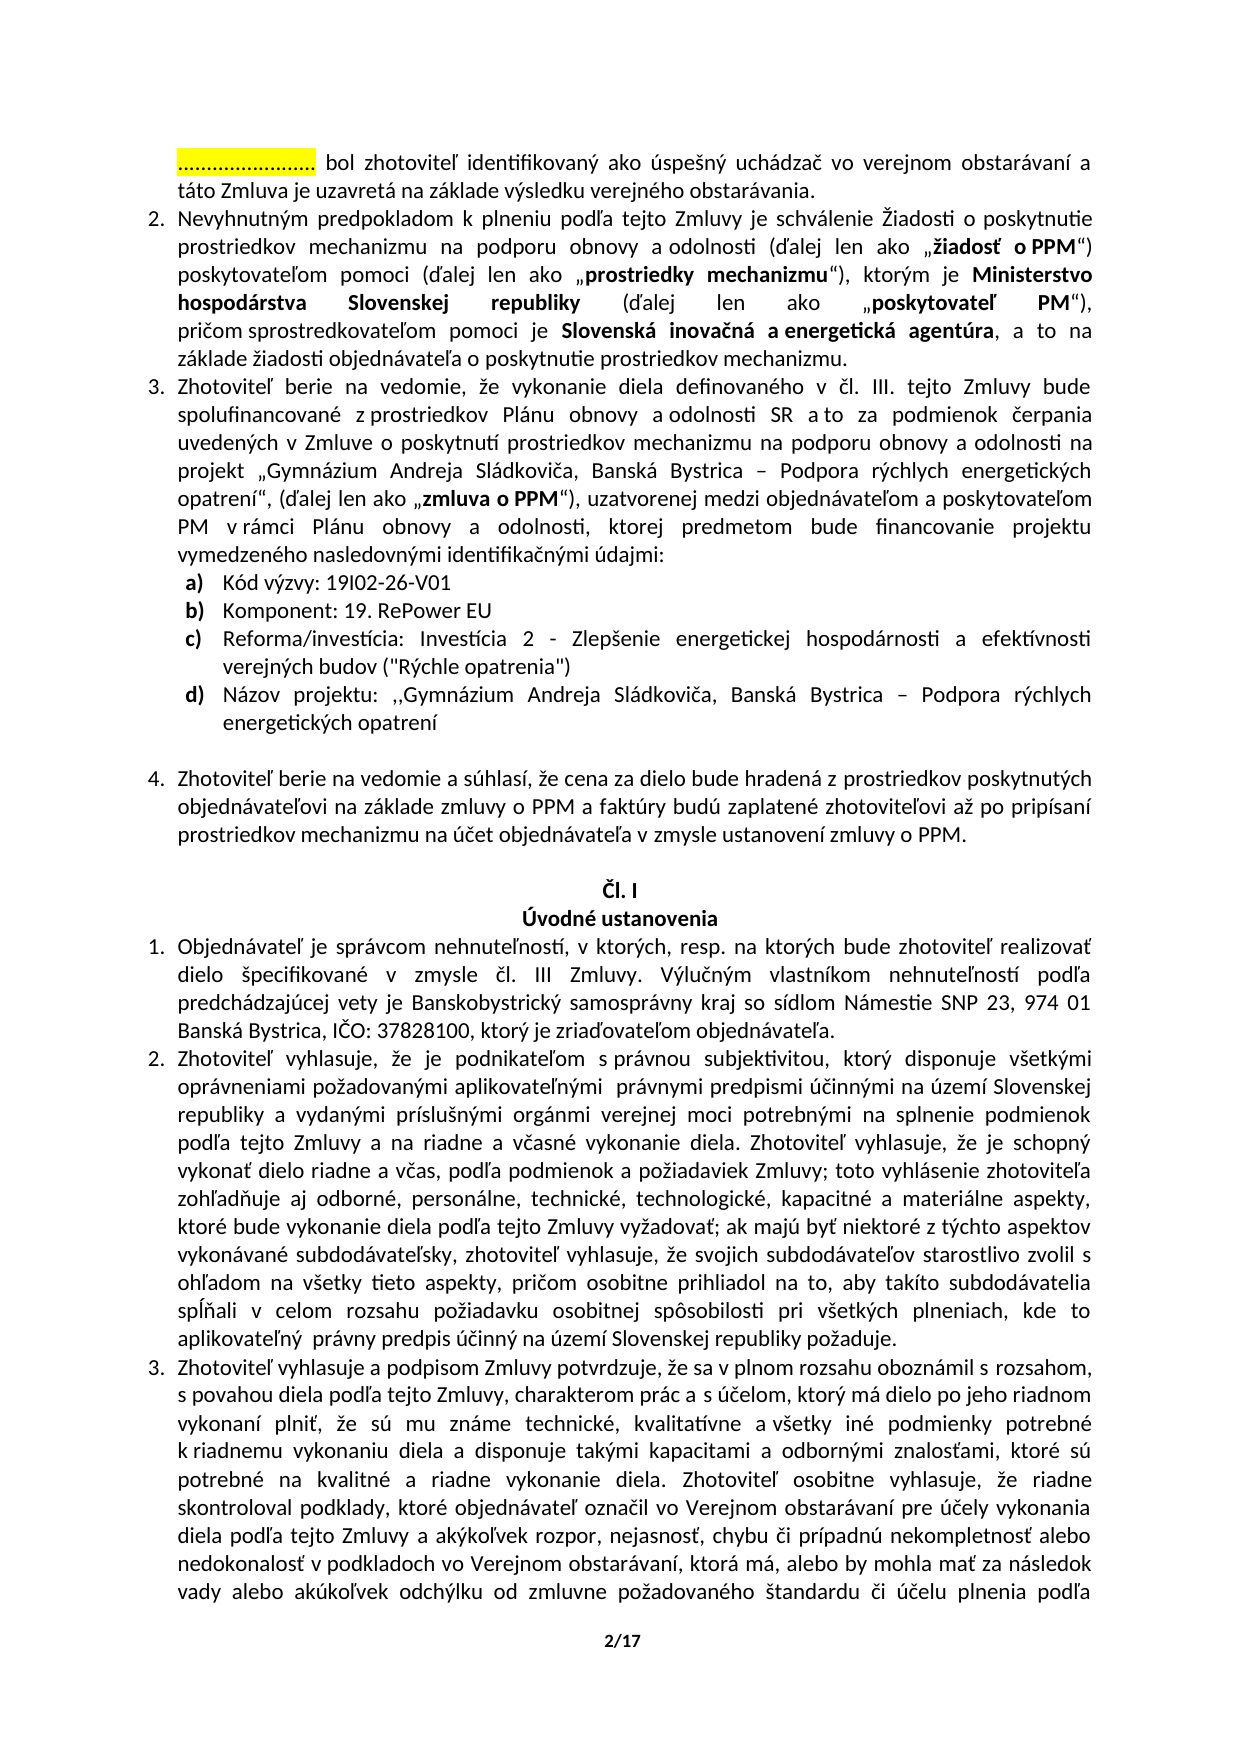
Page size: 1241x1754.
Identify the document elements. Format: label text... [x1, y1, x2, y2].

list Názov projektu: ,,Gymnázium Andreja Sládkoviča, Banská Bystrica – Podpora rýchlych energetických opatrení [185, 680, 1092, 736]
list Reforma/investícia: Investícia 2 - Zlepšenie energetickej hospodárnosti a efektívnosti verejných budov ("Rýchle opatrenia") [185, 624, 1092, 680]
list Zhotoviteľ berie na vedomie a súhlasí, že cena za dielo bude hradená z prostriedkov poskytnutých objednávateľovi na základe zmluvy o PPM a faktúry budú zaplatené zhotoviteľovi až po pripísaní prostriedkov mechanizmu na účet objednávateľa v zmysle ustanovení zmluvy o PPM. [148, 764, 1092, 848]
list Objednávateľ je správcom nehnuteľností, v ktorých, resp. na ktorých bude zhotoviteľ realizovať dielo špecifikované v zmysle čl. III Zmluvy. Výlučným vlastníkom nehnuteľností podľa predchádzajúcej vety je Banskobystrický samosprávny kraj so sídlom Námestie SNP 23, 974 01 Banská Bystrica, IČO: 37828100, ktorý je zriaďovateľom objednávateľa. [148, 932, 1092, 1044]
list Zhotoviteľ berie na vedomie, že vykonanie diela definovaného v čl. III. tejto Zmluvy bude spolufinancované z prostriedkov Plánu obnovy a odolnosti SR a to za podmienok čerpania uvedených v Zmluve o poskytnutí prostriedkov mechanizmu na podporu obnovy a odolnosti na projekt „Gymnázium Andreja Sládkoviča, Banská Bystrica – Podpora rýchlych energetických opatrení“, (ďalej len ako „zmluva o PPM“), uzatvorenej medzi objednávateľom a poskytovateľom PM v rámci Plánu obnovy a odolnosti, ktorej predmetom bude financovanie projektu vymedzeného nasledovnými identifikačnými údajmi: [148, 372, 1092, 568]
text Úvodné ustanovenia [148, 904, 1092, 932]
list Komponent: 19. RePower EU [185, 596, 1092, 624]
list Nevyhnutným predpokladom k plneniu podľa tejto Zmluvy je schválenie Žiadosti o poskytnutie prostriedkov mechanizmu na podporu obnovy a odolnosti (ďalej len ako „žiadosť o PPM“) poskytovateľom pomoci (ďalej len ako „prostriedky mechanizmu“), ktorým je Ministerstvo hospodárstva Slovenskej republiky (ďalej len ako „poskytovateľ PM“), pričom sprostredkovateľom pomoci je Slovenská inovačná a energetická agentúra, a to na základe žiadosti objednávateľa o poskytnutie prostriedkov mechanizmu. [148, 204, 1092, 372]
list Zhotoviteľ vyhlasuje, že je podnikateľom s právnou subjektivitou, ktorý disponuje všetkými oprávneniami požadovanými aplikovateľnými právnymi predpismi účinnými na území Slovenskej republiky a vydanými príslušnými orgánmi verejnej moci potrebnými na splnenie podmienok podľa tejto Zmluvy a na riadne a včasné vykonanie diela. Zhotoviteľ vyhlasuje, že je schopný vykonať dielo riadne a včas, podľa podmienok a požiadaviek Zmluvy; toto vyhlásenie zhotoviteľa zohľadňuje aj odborné, personálne, technické, technologické, kapacitné a materiálne aspekty, ktoré bude vykonanie diela podľa tejto Zmluvy vyžadovať; ak majú byť niektoré z týchto aspektov vykonávané subdodávateľsky, zhotoviteľ vyhlasuje, že svojich subdodávateľov starostlivo zvolil s ohľadom na všetky tieto aspekty, pričom osobitne prihliadol na to, aby takíto subdodávatelia spĺňali v celom rozsahu požiadavku osobitnej spôsobilosti pri všetkých plneniach, kde to aplikovateľný právny predpis účinný na území Slovenskej republiky požaduje. [148, 1044, 1092, 1353]
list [148, 148, 1092, 204]
list Kód výzvy: 19I02-26-V01 [185, 568, 1092, 596]
text Čl. I [148, 876, 1092, 904]
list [148, 1353, 1092, 1605]
